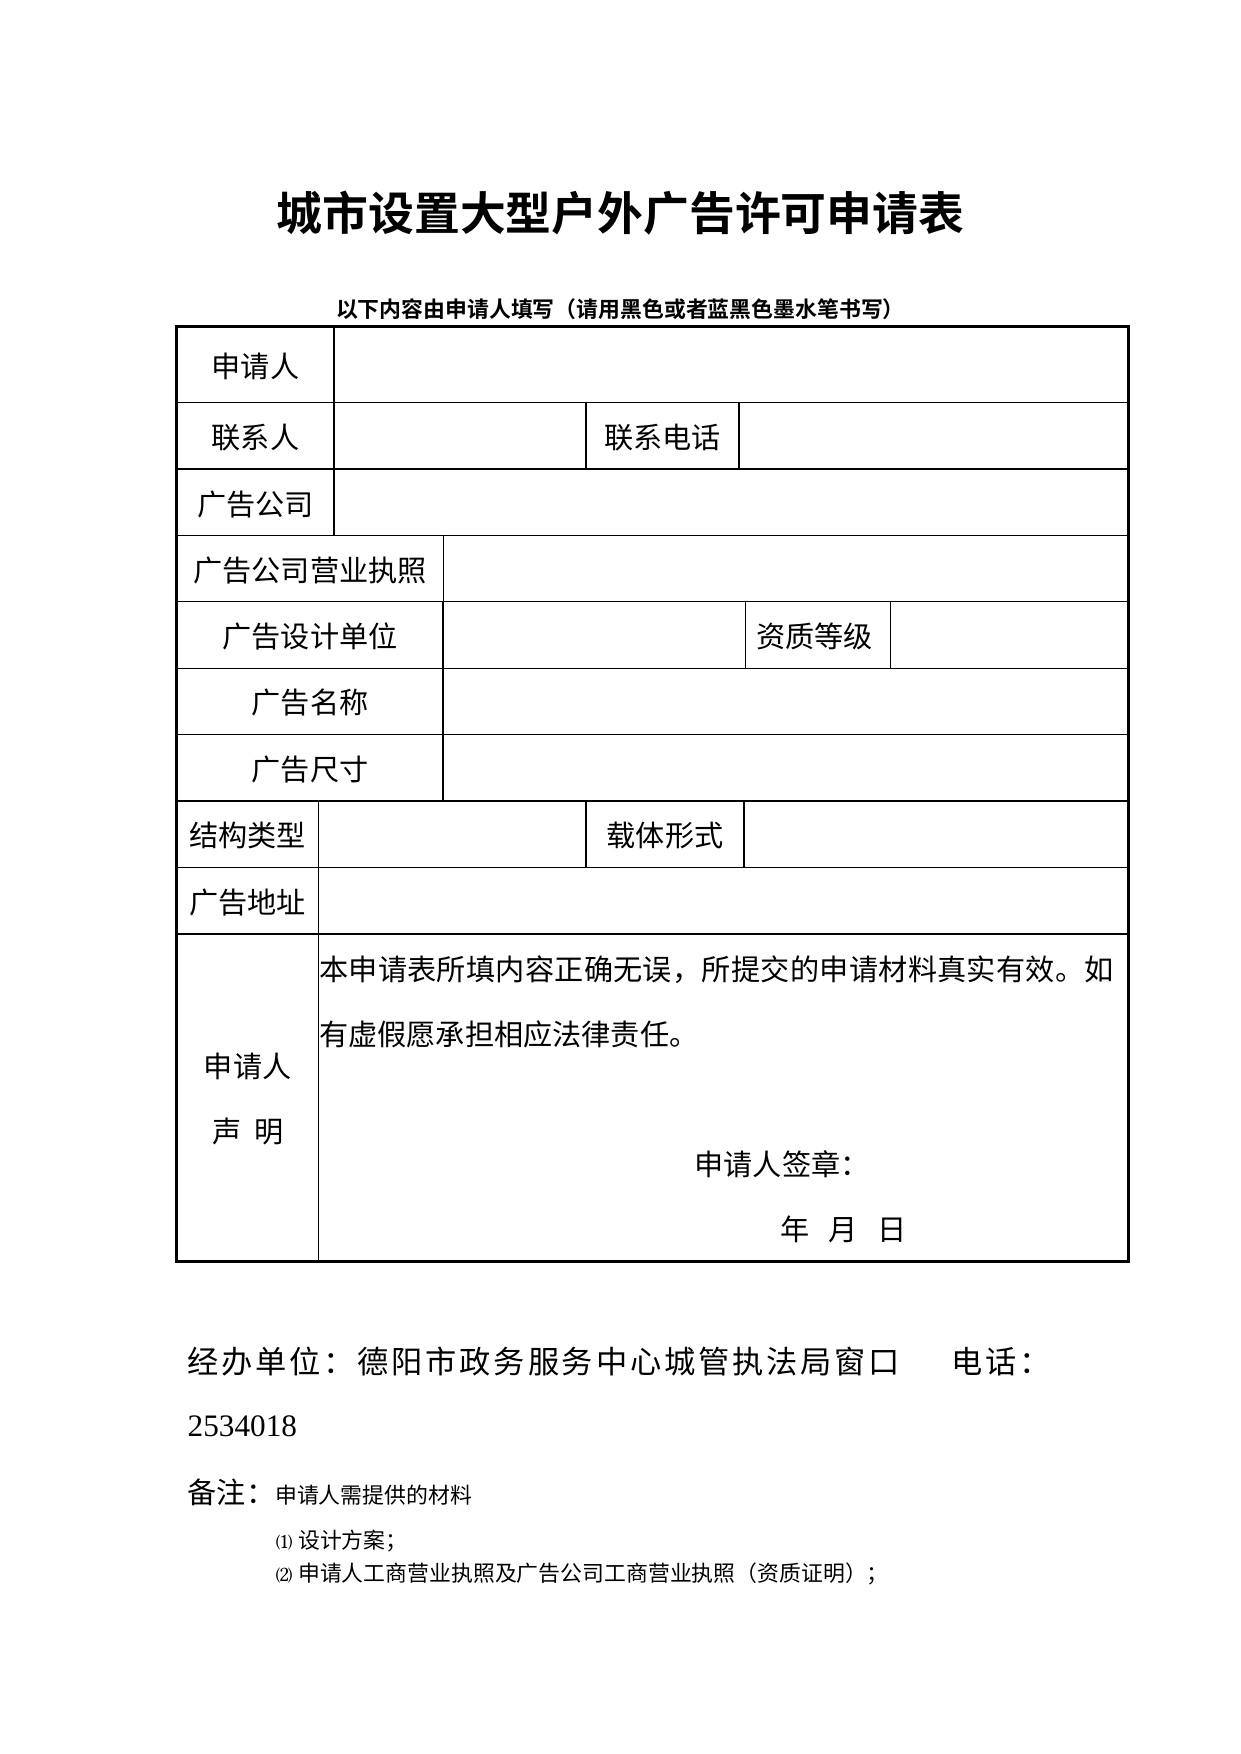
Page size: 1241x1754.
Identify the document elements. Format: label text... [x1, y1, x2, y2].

table_cell 广告名称 [178, 669, 442, 733]
table_cell [444, 602, 745, 667]
text ⑵申请人工商营业执照及广告公司工商营业执照（资质证明）； [187, 1555, 1053, 1588]
table_cell 广告设计单位 [178, 602, 442, 667]
table_cell [335, 470, 1127, 535]
text 城市设置大型户外广告许可申请表 [187, 162, 1053, 259]
table_cell 广告公司 [178, 470, 333, 535]
table_cell 本申请表所填内容正确无误，所提交的申请材料真实有效。如有虚假愿承担相应法律责任。 申请人签章： 年 月 日 [319, 935, 1127, 1260]
table_cell 申请人 声 明 [178, 935, 318, 1260]
table_cell [444, 735, 1127, 800]
table_header 申请人 [178, 328, 333, 402]
table_cell 联系人 [178, 403, 333, 468]
table_cell 联系电话 [587, 403, 738, 468]
table_cell [740, 403, 1127, 468]
table_cell [891, 602, 1127, 667]
table_cell 广告公司营业执照 [178, 536, 443, 601]
table_cell [319, 802, 585, 867]
table_cell [444, 669, 1127, 733]
text 备注：申请人需提供的材料 [187, 1458, 1053, 1523]
table_cell [319, 868, 1127, 933]
table_cell 广告尺寸 [178, 735, 442, 800]
text ⑴设计方案； [187, 1523, 1053, 1555]
table_header [335, 328, 1127, 402]
table_cell 资质等级 [746, 602, 890, 667]
table_cell 载体形式 [587, 802, 743, 867]
table_cell 结构类型 [178, 802, 318, 867]
text 经办单位：德阳市政务服务中心城管执法局窗口 电话：2534018 [187, 1328, 1053, 1458]
text 以下内容由申请人填写（请用黑色或者蓝黑色墨水笔书写） [187, 292, 1053, 324]
table_cell [335, 403, 585, 468]
table_cell [444, 536, 1127, 601]
table_cell 广告地址 [178, 868, 318, 933]
table_cell [745, 802, 1127, 867]
